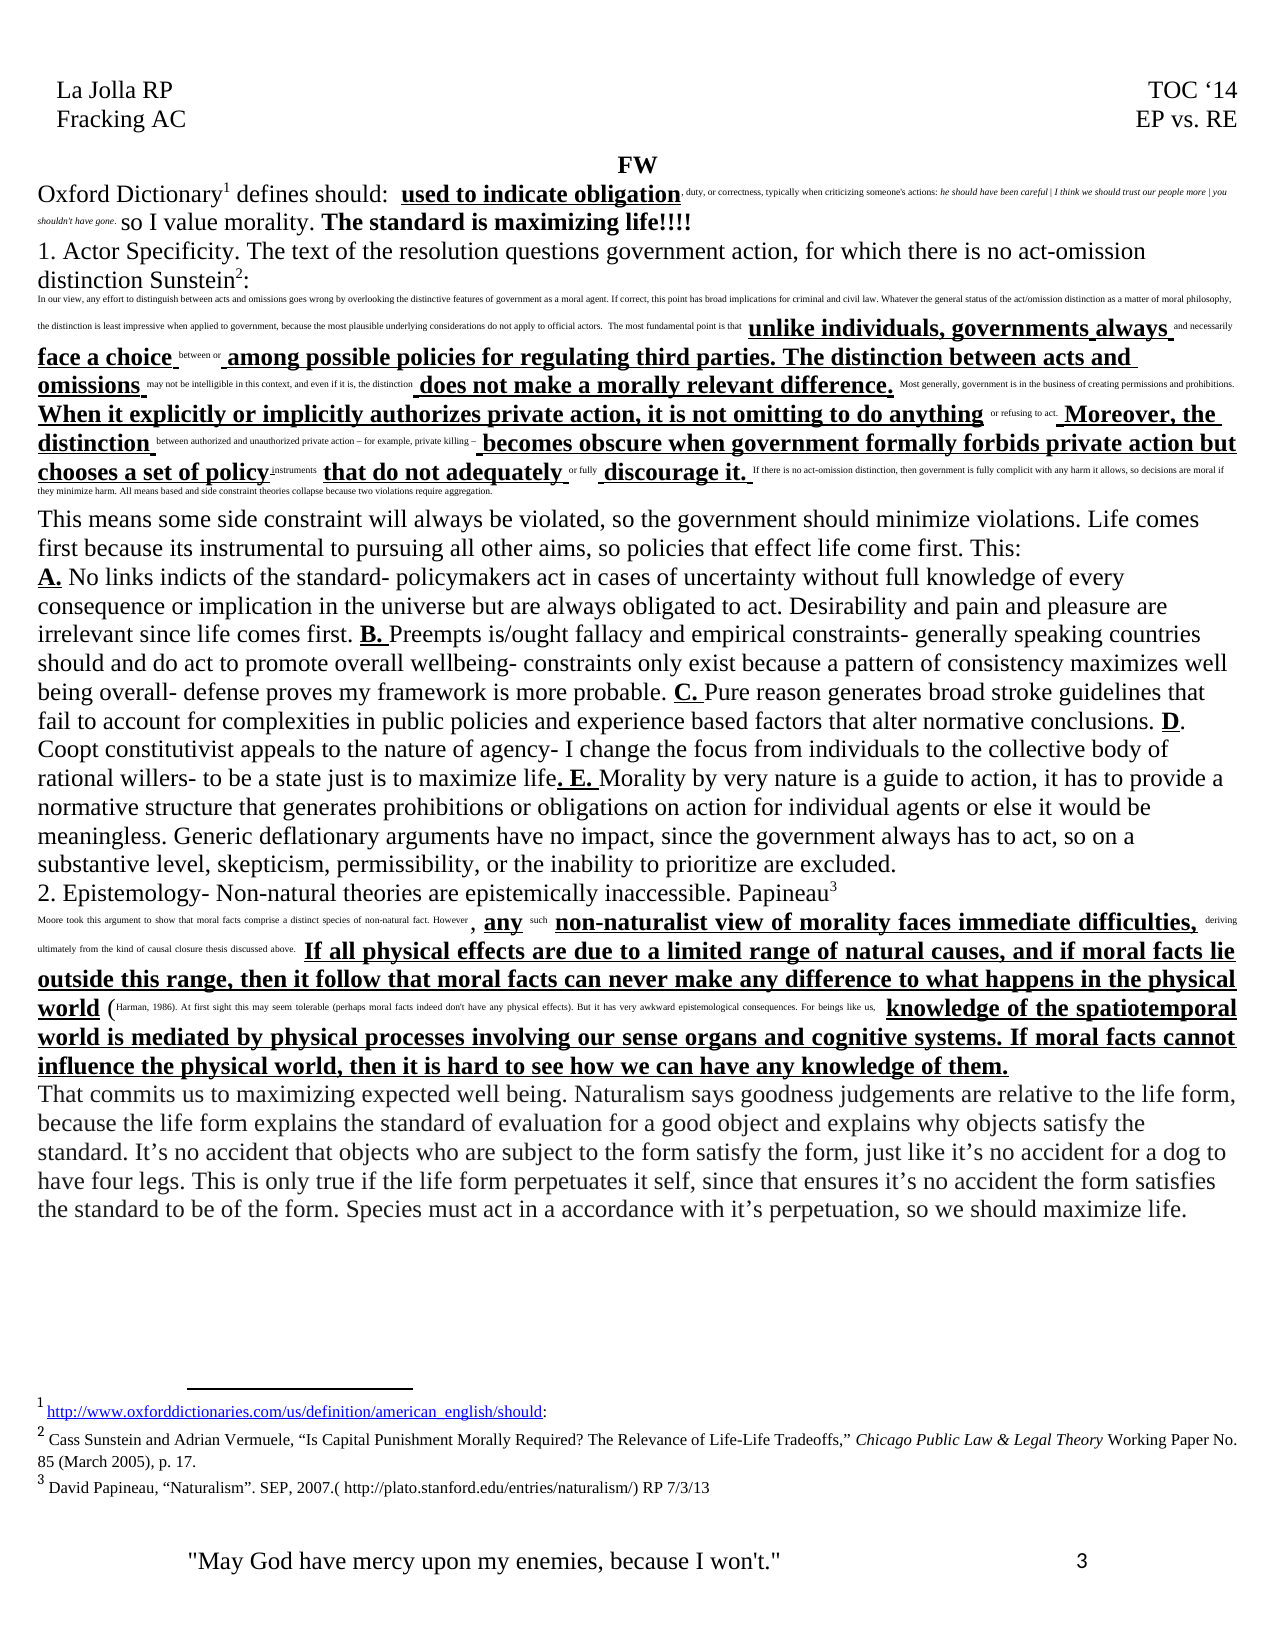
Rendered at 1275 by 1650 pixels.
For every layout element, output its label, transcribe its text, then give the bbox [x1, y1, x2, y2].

text In our view, any effort to distinguish between acts and omissions goes wrong by overlooking the distinctive features of government as a moral agent. If correct, this point has broad implications for criminal and civil law. Whatever the general status of the act/omission distinction as a matter of moral philosophy, the distinction is least impressive when applied to government, because the most plausible underlying considerations do not apply to official actors. The most fundamental point is that unlike individuals, governments always and necessarily face a choice between or among possible policies for regulating third parties. The distinction between acts and omissions may not be intelligible in this context, and even if it is, the distinction does not make a morally relevant difference. Most generally, government is in the business of creating permissions and prohibitions. When it explicitly or implicitly authorizes private action, it is not omitting to do anything or refusing to act. Moreover, the distinction between authorized and unauthorized private action – for example, private killing – becomes obscure when government formally forbids private action but chooses a set of policy instruments that do not adequately or fully discourage it. If there is no act-omission distinction, then government is fully complicit with any harm it allows, so decisions are moral if they minimize harm. All means based and side constraint theories collapse because two violations require aggregation. [37, 294, 1237, 504]
text Moore took this argument to show that moral facts comprise a distinct species of non-natural fact. However, any such non-naturalist view of morality faces immediate difficulties, deriving ultimately from the kind of causal closure thesis discussed above. If all physical effects are due to a limited range of natural causes, and if moral facts lie outside this range, then it follow that moral facts can never make any difference to what happens in the physical world (Harman, 1986). At first sight this may seem tolerable (perhaps moral facts indeed don't have any physical effects). But it has very awkward epistemological consequences. For beings like us, knowledge of the spatiotemporal world is mediated by physical processes involving our sense organs and cognitive systems. If moral facts cannot influence the physical world, then it is hard to see how we can have any knowledge of them. [37, 907, 1237, 989]
text Moore took this argument to show that moral facts comprise a distinct species of non-natural fact. However, any such non-naturalist view of morality faces immediate difficulties, deriving ultimately from the kind of causal closure thesis discussed above. If all physical effects are due to a limited range of natural causes, and if moral facts lie outside this range, then it follow that moral facts can never make any difference to what happens in the physical world (Harman, 1986). At first sight this may seem tolerable (perhaps moral facts indeed don't have any physical effects). But it has very awkward epistemological consequences. For beings like us, knowledge of the spatiotemporal world is mediated by physical processes involving our sense organs and cognitive systems. If moral facts cannot influence the physical world, then it is hard to see how we can have any knowledge of them. [37, 990, 1237, 1047]
text 2. Epistemology- Non-natural theories are epistemically inaccessible. Papineau [37, 878, 1237, 907]
subtitle FW [187, 150, 1087, 179]
text A. No links indicts of the standard- policymakers act in cases of uncertainty without full knowledge of every consequence or implication in the universe but are always obligated to act. Desirability and pain and pleasure are irrelevant since life comes first. B. Preempts is/ought fallacy and empirical constraints- generally speaking countries should and do act to promote overall wellbeing- constraints only exist because a pattern of consistency maximizes well being overall- defense proves my framework is more probable. C. Pure reason generates broad stroke guidelines that fail to account for complexities in public policies and experience based factors that alter normative conclusions. D. Coopt constitutivist appeals to the nature of agency- I change the focus from individuals to the collective body of rational willers- to be a state just is to maximize life. E. Morality by very nature is a guide to action, it has to provide a normative structure that generates prohibitions or obligations on action for individual agents or else it would be meaningless. Generic deflationary arguments have no impact, since the government always has to act, so on a substantive level, skepticism, permissibility, or the inability to prioritize are excluded. [37, 562, 1237, 878]
text Oxford Dictionary defines should: used to indicate obligation, duty, or correctness, typically when criticizing someone's actions: he should have been careful | I think we should trust our people more | you shouldn't have gone. so I value morality. The standard is maximizing life!!!! [37, 179, 1228, 236]
text That commits us to maximizing expected well being. Naturalism says goodness judgements are relative to the life form, because the life form explains the standard of evaluation for a good object and explains why objects satisfy the standard. It’s no accident that objects who are subject to the form satisfy the form, just like it’s no accident for a dog to have four legs. This is only true if the life form perpetuates it self, since that ensures it’s no accident the form satisfies the standard to be of the form. Species must act in a accordance with it’s perpetuation, so we should maximize life. [37, 1079, 1237, 1223]
text This means some side constraint will always be violated, so the government should minimize violations. Life comes first because its instrumental to pursuing all other aims, so policies that effect life come first. This: [37, 504, 1237, 562]
text 1. Actor Specificity. The text of the resolution questions government action, for which there is no act-omission distinction Sunstein: [37, 236, 1237, 294]
